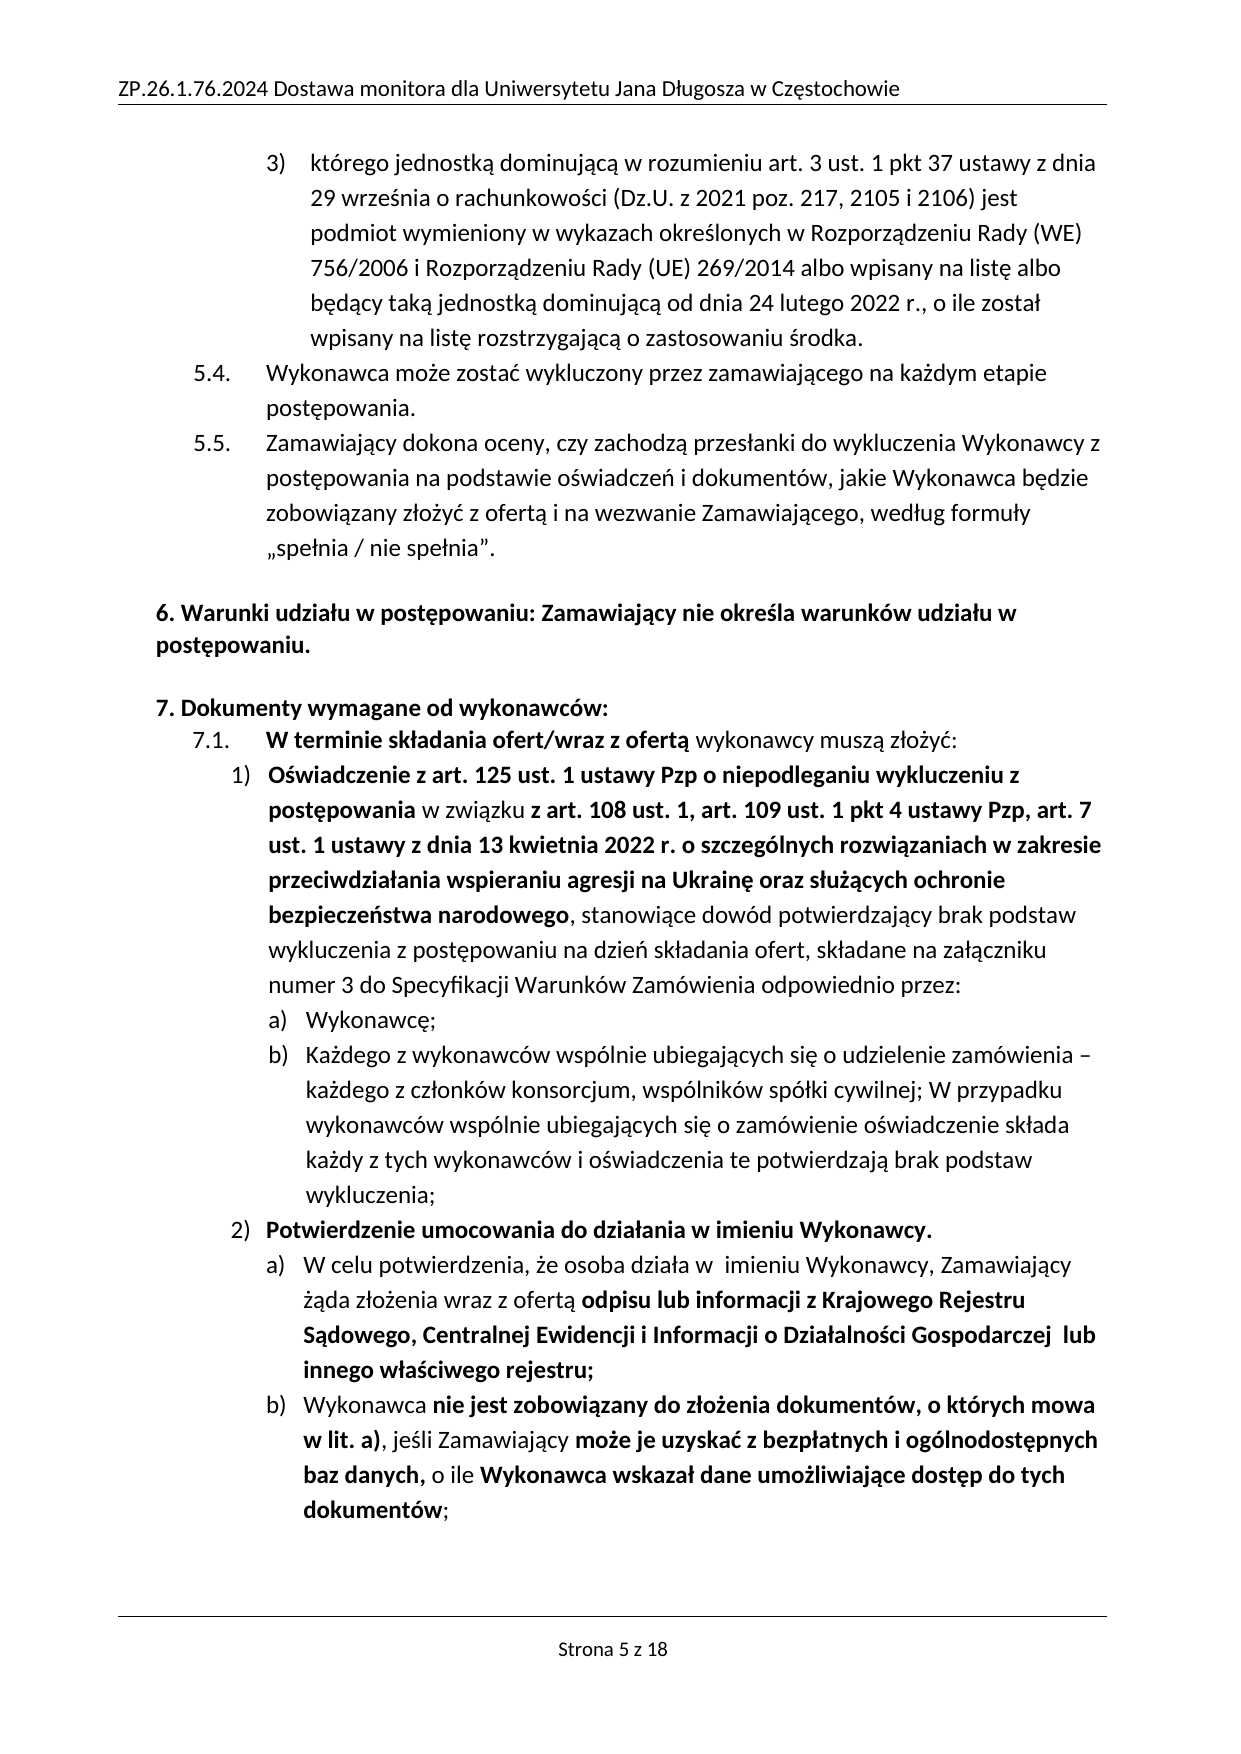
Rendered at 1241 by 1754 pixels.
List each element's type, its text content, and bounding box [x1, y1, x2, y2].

list W terminie składania ofert/wraz z ofertą wykonawcy muszą złożyć: [192, 725, 1107, 755]
list którego jednostką dominującą w rozumieniu art. 3 ust. 1 pkt 37 ustawy z dnia 29 września o rachunkowości (Dz.U. z 2021 poz. 217, 2105 i 2106) jest podmiot wymieniony w wykazach określonych w Rozporządzeniu Rady (WE) 756/2006 i Rozporządzeniu Rady (UE) 269/2014 albo wpisany na listę albo będący taką jednostką dominującą od dnia 24 lutego 2022 r., o ile został wpisany na listę rozstrzygającą o zastosowaniu środka. [266, 148, 1107, 353]
list Oświadczenie z art. 125 ust. 1 ustawy Pzp o niepodleganiu wykluczeniu z postępowania w związku z art. 108 ust. 1, art. 109 ust. 1 pkt 4 ustawy Pzp, art. 7 ust. 1 ustawy z dnia 13 kwietnia 2022 r. o szczególnych rozwiązaniach w zakresie przeciwdziałania wspieraniu agresji na Ukrainę oraz służących ochronie bezpieczeństwa narodowego, stanowiące dowód potwierdzający brak podstaw wykluczenia z postępowaniu na dzień składania ofert, składane na załączniku numer 3 do Specyfikacji Warunków Zamówienia odpowiednio przez: [231, 760, 1107, 1000]
list W celu potwierdzenia, że osoba działa w imieniu Wykonawcy, Zamawiający żąda złożenia wraz z ofertą odpisu lub informacji z Krajowego Rejestru Sądowego, Centralnej Ewidencji i Informacji o Działalności Gospodarczej lub innego właściwego rejestru; [266, 1250, 1107, 1385]
subtitle 7. Dokumenty wymagane od wykonawców: [156, 692, 1107, 722]
list Zamawiający dokona oceny, czy zachodzą przesłanki do wykluczenia Wykonawcy z postępowania na podstawie oświadczeń i dokumentów, jakie Wykonawca będzie zobowiązany złożyć z ofertą i na wezwanie Zamawiającego, według formuły „spełnia / nie spełnia”. [193, 428, 1107, 563]
list Wykonawcę; [268, 1005, 1107, 1035]
text 6. Warunki udziału w postępowaniu: Zamawiający nie określa warunków udziału w postępowaniu. [156, 597, 1107, 660]
list Każdego z wykonawców wspólnie ubiegających się o udzielenie zamówienia – każdego z członków konsorcjum, wspólników spółki cywilnej; W przypadku wykonawców wspólnie ubiegających się o zamówienie oświadczenie składa każdy z tych wykonawców i oświadczenia te potwierdzają brak podstaw wykluczenia; [268, 1040, 1107, 1210]
list Potwierdzenie umocowania do działania w imieniu Wykonawcy. [230, 1215, 1107, 1245]
list Wykonawca może zostać wykluczony przez zamawiającego na każdym etapie postępowania. [193, 358, 1107, 423]
list Wykonawca nie jest zobowiązany do złożenia dokumentów, o których mowa w lit. a), jeśli Zamawiający może je uzyskać z bezpłatnych i ogólnodostępnych baz danych, o ile Wykonawca wskazał dane umożliwiające dostęp do tych dokumentów; [266, 1390, 1107, 1525]
